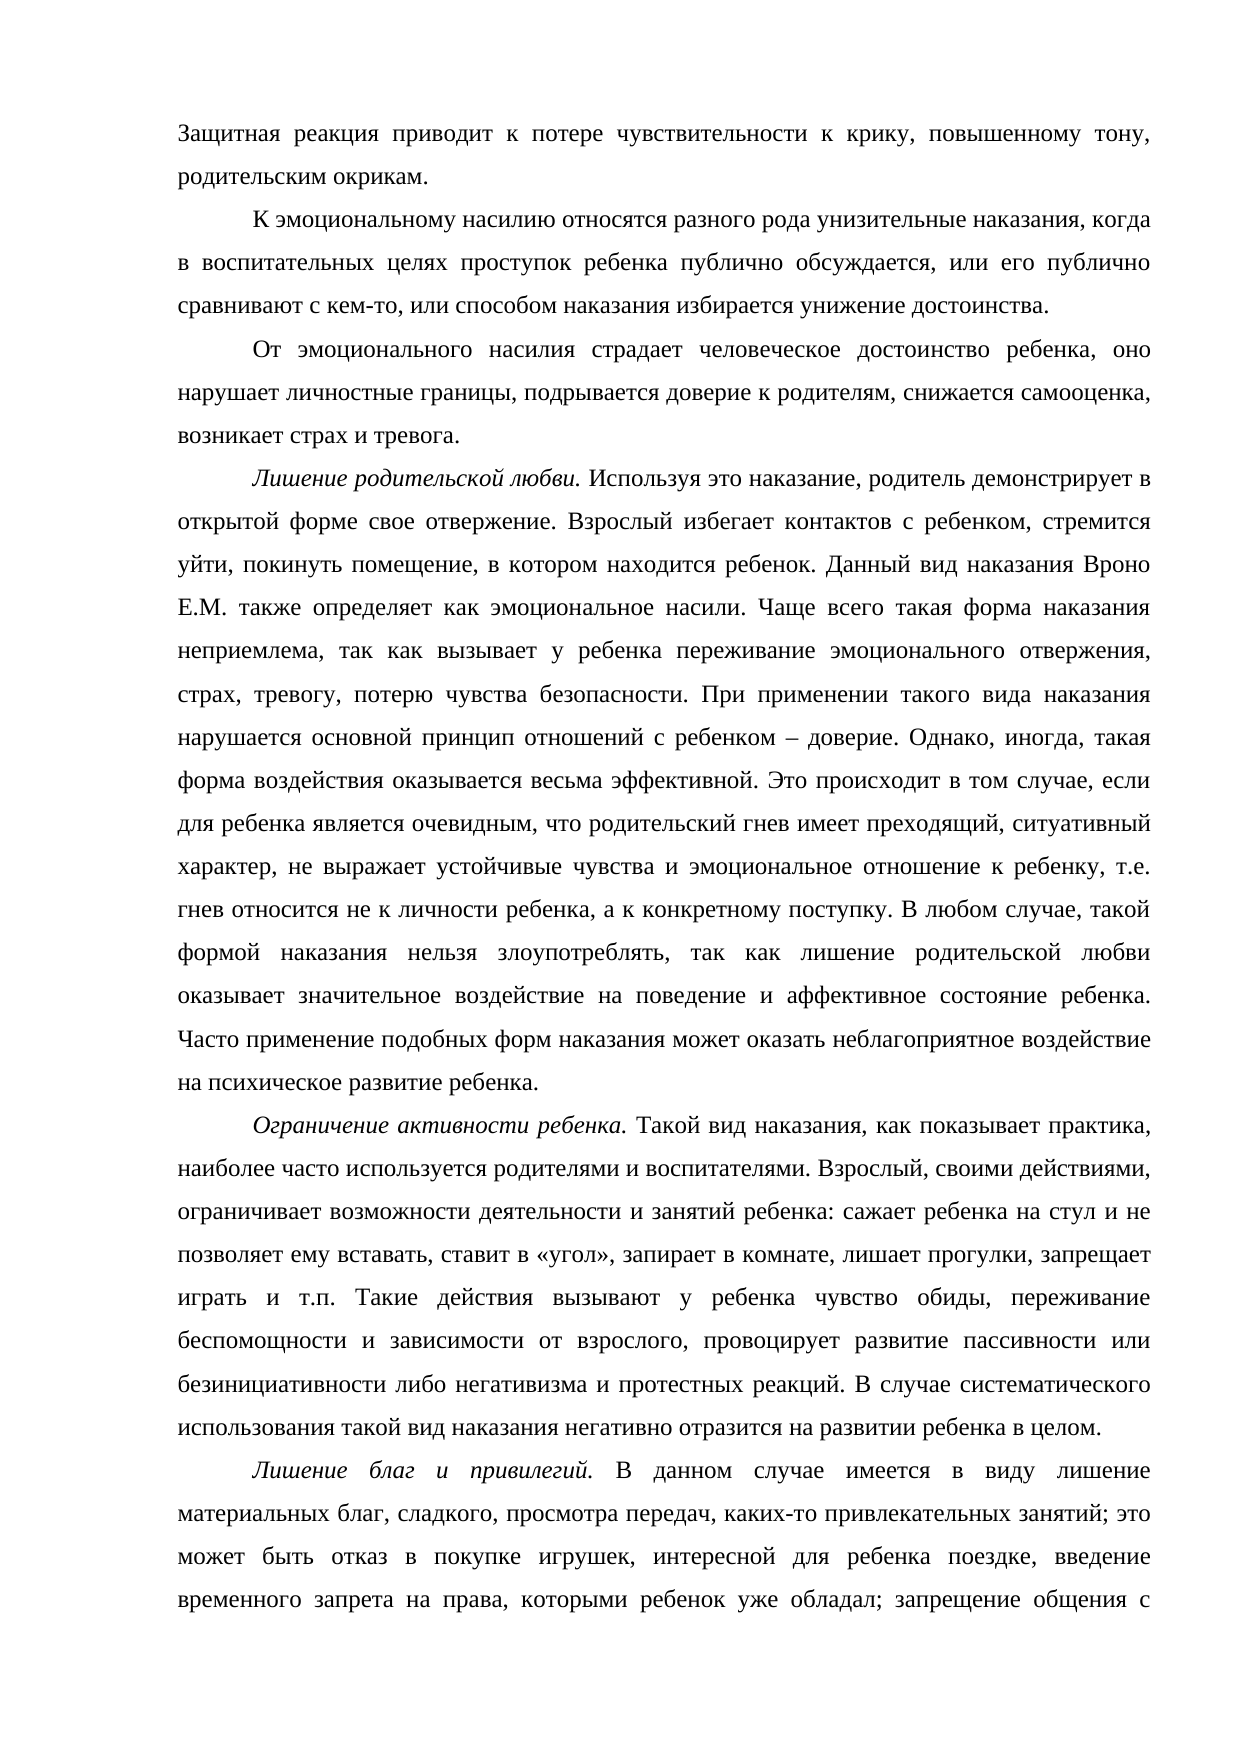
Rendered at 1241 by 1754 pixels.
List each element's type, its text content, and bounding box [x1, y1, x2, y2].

text Лишение родительской любви. Используя это наказание, родитель демонстрирует в открытой форме свое отвержение. Взрослый избегает контактов с ребенком, стремится уйти, покинуть помещение, в котором находится ребенок. Данный вид наказания Вроно Е.М. также определяет как эмоциональное насили. Чаще всего такая форма наказания неприемлема, так как вызывает у ребенка переживание эмоционального отвержения, страх, тревогу, потерю чувства безопасности. При применении такого вида наказания нарушается основной принцип отношений с ребенком – доверие. Однако, иногда, такая форма воздействия оказывается весьма эффективной. Это происходит в том случае, если для ребенка является очевидным, что родительский гнев имеет преходящий, ситуативный характер, не выражает устойчивые чувства и эмоциональное отношение к ребенку, т.е. гнев относится не к личности ребенка, а к конкретному поступку. В любом случае, такой формой наказания нельзя злоупотреблять, так как лишение родительской любви оказывает значительное воздействие на поведение и аффективное состояние ребенка. Часто применение подобных форм наказания может оказать неблагоприятное воздействие на психическое развитие ребенка. [177, 463, 1152, 1096]
text К эмоциональному насилию относятся разного рода унизительные наказания, когда в воспитательных целях проступок ребенка публично обсуждается, или его публично сравнивают с кем-то, или способом наказания избирается унижение достоинства. [177, 204, 1152, 319]
text От эмоционального насилия страдает человеческое достоинство ребенка, оно нарушает личностные границы, подрывается доверие к родителям, снижается самооценка, возникает страх и тревога. [177, 334, 1152, 449]
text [177, 1455, 1152, 1613]
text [177, 118, 1152, 190]
text Ограничение активности ребенка. Такой вид наказания, как показывает практика, наиболее часто используется родителями и воспитателями. Взрослый, своими действиями, ограничивает возможности деятельности и занятий ребенка: сажает ребенка на стул и не позволяет ему вставать, ставит в «угол», запирает в комнате, лишает прогулки, запрещает играть и т.п. Такие действия вызывают у ребенка чувство обиды, переживание беспомощности и зависимости от взрослого, провоцирует развитие пассивности или безинициативности либо негативизма и протестных реакций. В случае систематического использования такой вид наказания негативно отразится на развитии ребенка в целом. [177, 1110, 1152, 1441]
